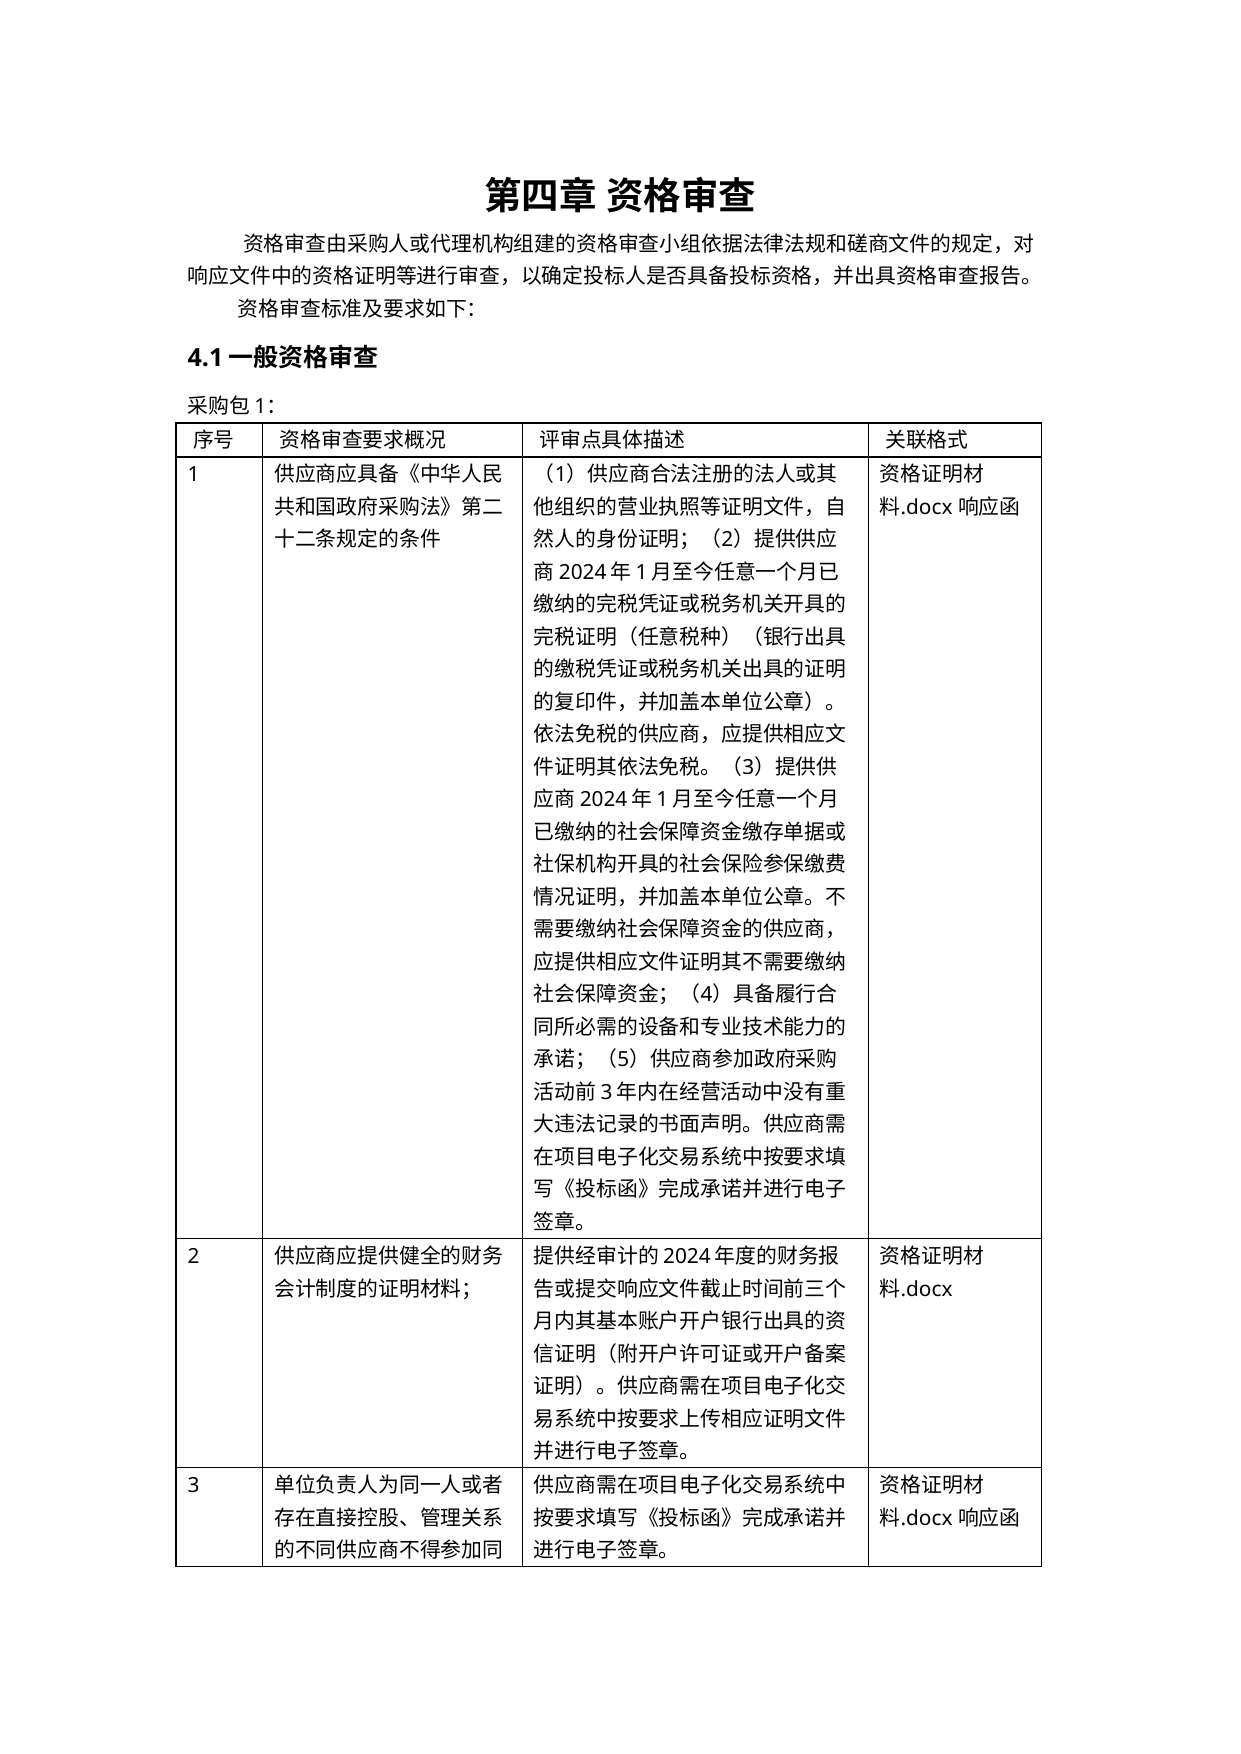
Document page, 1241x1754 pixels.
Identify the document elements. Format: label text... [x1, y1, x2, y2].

table_cell 资格证明材料.docx 响应函 [869, 458, 1041, 1238]
table_header 序号 [177, 424, 262, 456]
table_cell 资格证明材料.docx [869, 1239, 1041, 1467]
text 采购包1： [187, 389, 1053, 422]
table_cell 供应商应具备《中华人民共和国政府采购法》第二十二条规定的条件 [263, 458, 522, 1238]
table_cell 供应商应提供健全的财务会计制度的证明材料； [263, 1239, 522, 1467]
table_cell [523, 1468, 868, 1566]
table_header 评审点具体描述 [523, 424, 868, 456]
table_cell 提供经审计的2024年度的财务报告或提交响应文件截止时间前三个月内其基本账户开户银行出具的资信证明（附开户许可证或开户备案证明）。供应商需在项目电子化交易系统中按要求上传相应证明文件并进行电子签章。 [523, 1239, 868, 1467]
text 第四章 资格审查 [187, 162, 1053, 227]
table_cell 1 [177, 458, 262, 1238]
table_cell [263, 1468, 522, 1566]
text 资格审查标准及要求如下： [187, 292, 1053, 324]
text 4.1一般资格审查 [187, 324, 1053, 389]
table_cell 资格证明材料.docx 响应函 [869, 1468, 1041, 1566]
table_cell 3 [177, 1468, 262, 1566]
table_header 资格审查要求概况 [263, 424, 522, 456]
text 资格审查由采购人或代理机构组建的资格审查小组依据法律法规和磋商文件的规定，对响应文件中的资格证明等进行审查，以确定投标人是否具备投标资格，并出具资格审查报告。 [187, 227, 1053, 292]
table_cell 2 [177, 1239, 262, 1467]
table_header 关联格式 [869, 424, 1041, 456]
